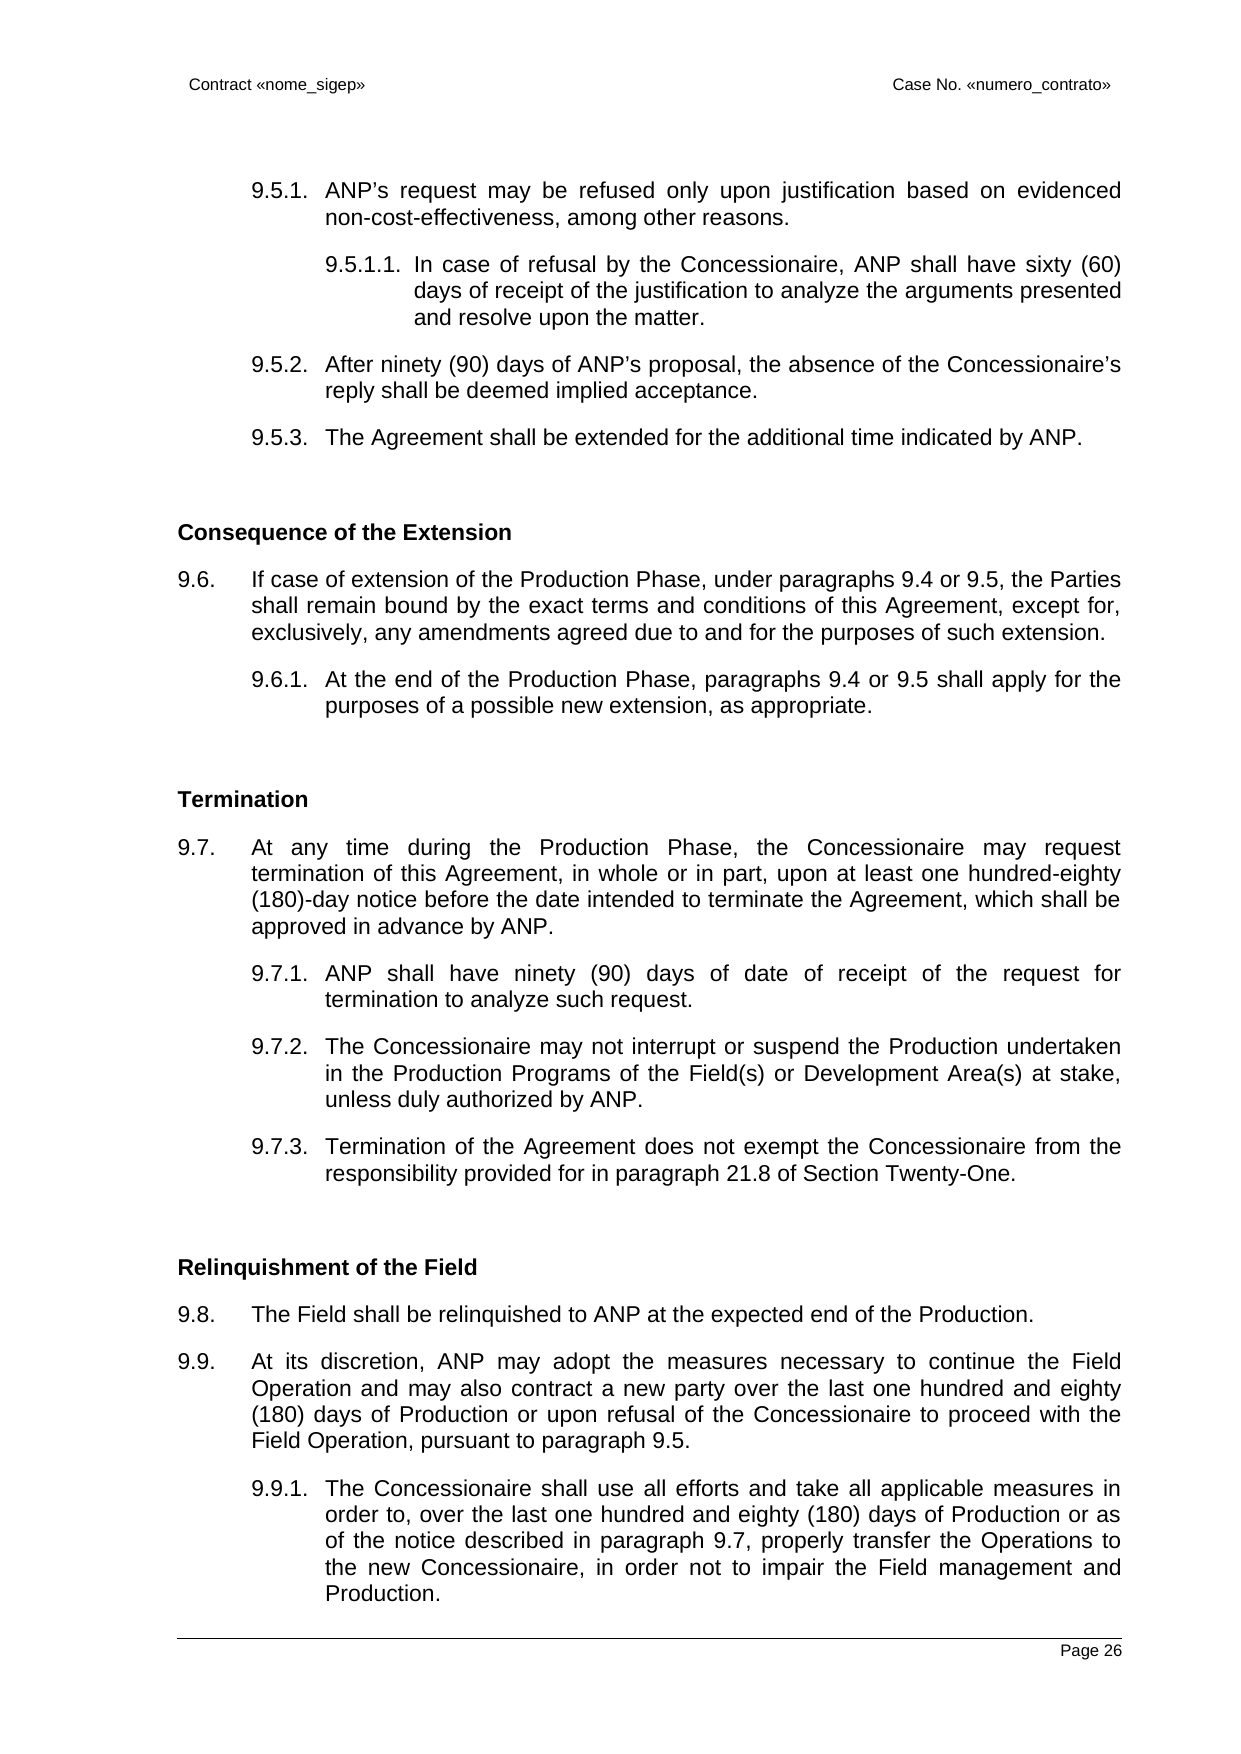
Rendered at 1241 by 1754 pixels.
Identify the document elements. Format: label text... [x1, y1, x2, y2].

text Consequence of the Extension [177, 518, 1122, 545]
text ANP shall have ninety (90) days of date of receipt of the request for termination to analyze such request. [251, 960, 1122, 1012]
text Relinquishment of the Field [177, 1254, 1122, 1280]
text ANP’s request may be refused only upon justification based on evidenced non-cost-effectiveness, among other reasons. [251, 177, 1122, 230]
text The Agreement shall be extended for the additional time indicated by ANP. [251, 424, 1122, 451]
text The Concessionaire may not interrupt or suspend the Production undertaken in the Production Programs of the Field(s) or Development Area(s) at stake, unless duly authorized by ANP. [251, 1033, 1122, 1112]
text In case of refusal by the Concessionaire, ANP shall have sixty (60) days of receipt of the justification to analyze the arguments presented and resolve upon the matter. [325, 251, 1122, 330]
text At the end of the Production Phase, paragraphs 9.4 or 9.5 shall apply for the purposes of a possible new extension, as appropriate. [251, 666, 1122, 718]
text The Concessionaire shall use all efforts and take all applicable measures in order to, over the last one hundred and eighty (180) days of Production or as of the notice described in paragraph 9.7, properly transfer the Operations to the new Concessionaire, in order not to impair the Field management and Production. [251, 1474, 1122, 1606]
text Termination of the Agreement does not exempt the Concessionaire from the responsibility provided for in paragraph 21.8 of Section Twenty-One. [251, 1133, 1122, 1186]
text If case of extension of the Production Phase, under paragraphs 9.4 or 9.5, the Parties shall remain bound by the exact terms and conditions of this Agreement, except for, exclusively, any amendments agreed due to and for the purposes of such extension. [177, 566, 1122, 645]
text At its discretion, ANP may adopt the measures necessary to continue the Field Operation and may also contract a new party over the last one hundred and eighty (180) days of Production or upon refusal of the Concessionaire to proceed with the Field Operation, pursuant to paragraph 9.5. [177, 1348, 1122, 1454]
text Termination [177, 786, 1122, 813]
text The Field shall be relinquished to ANP at the expected end of the Production. [177, 1301, 1122, 1327]
text After ninety (90) days of ANP’s proposal, the absence of the Concessionaire’s reply shall be deemed implied acceptance. [251, 351, 1122, 403]
text At any time during the Production Phase, the Concessionaire may request termination of this Agreement, in whole or in part, upon at least one hundred-eighty (180)-day notice before the date intended to terminate the Agreement, which shall be approved in advance by ANP. [177, 833, 1122, 939]
